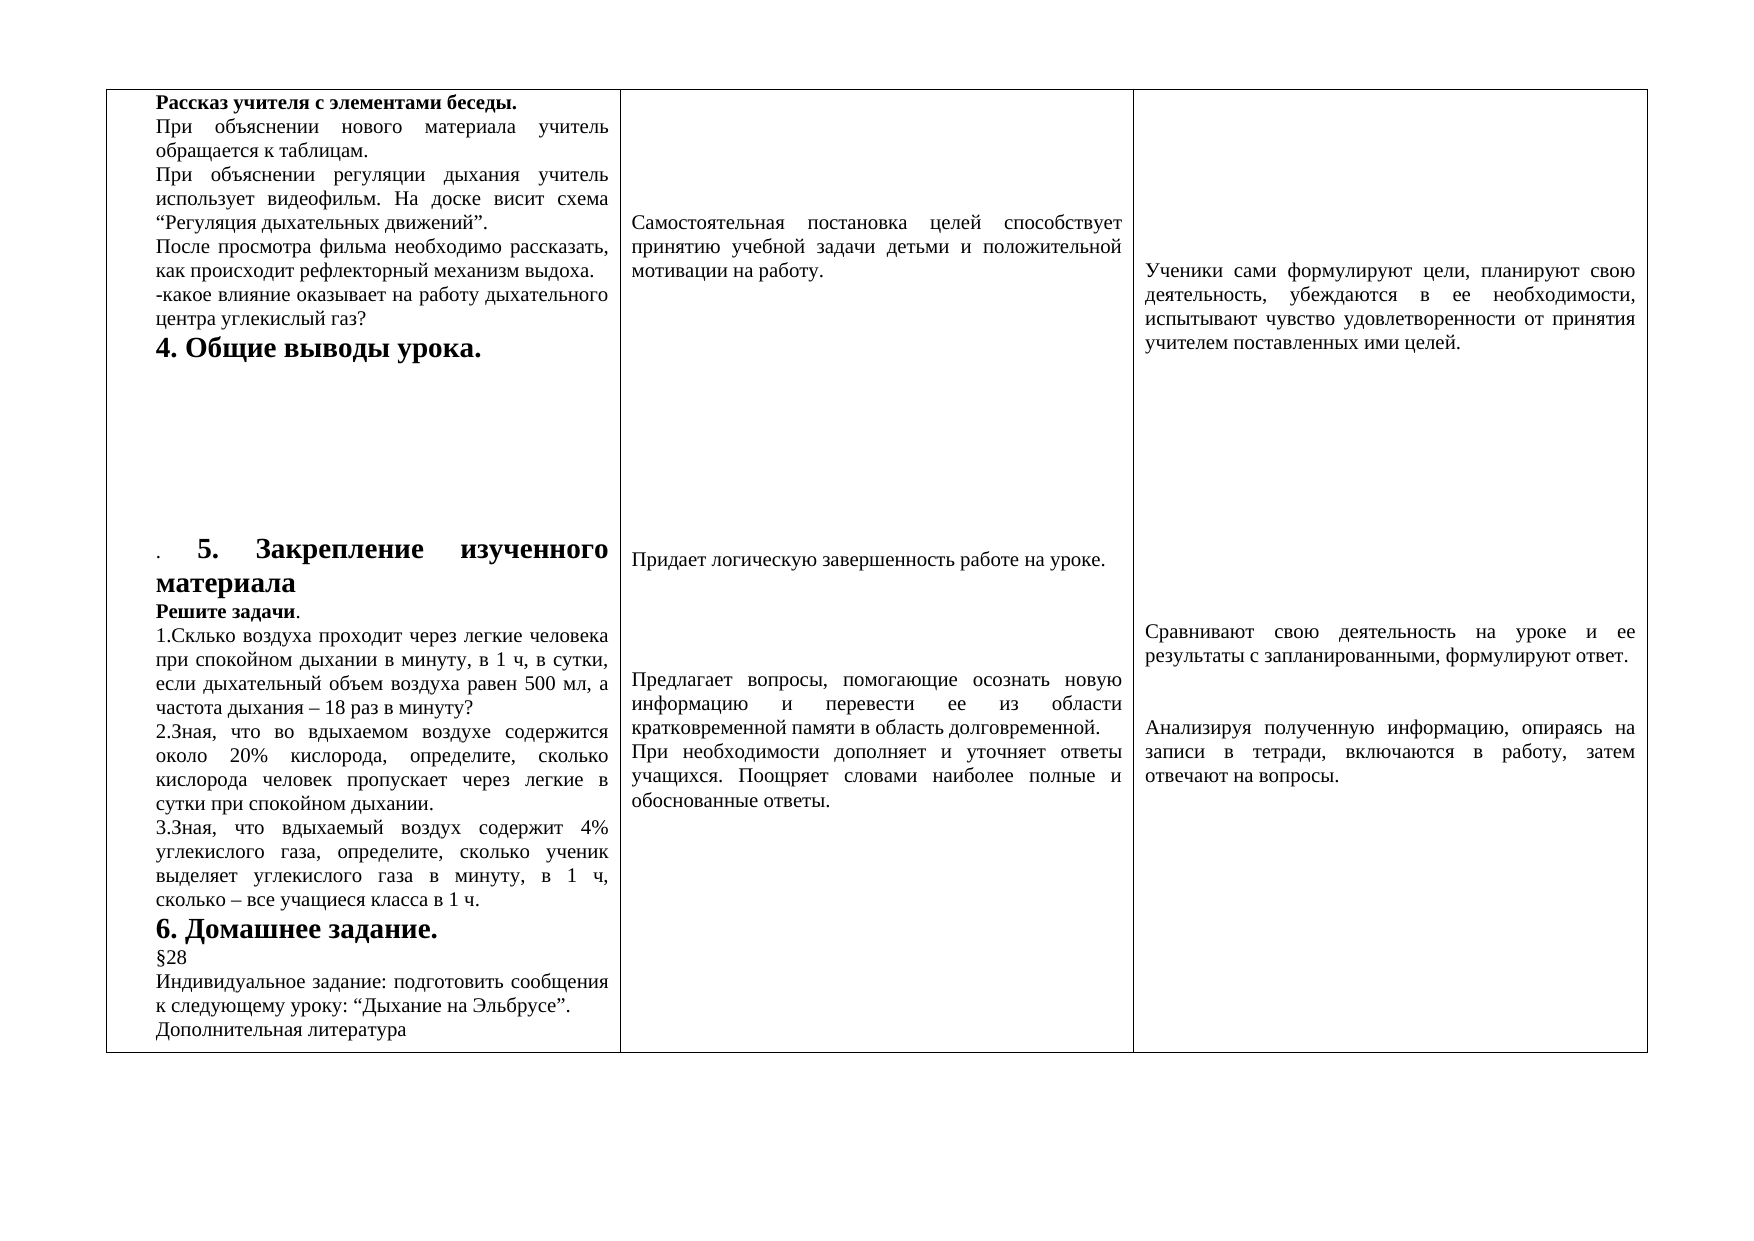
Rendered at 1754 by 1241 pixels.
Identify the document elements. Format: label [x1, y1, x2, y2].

table_cell [621, 90, 1133, 1052]
table_cell [107, 90, 620, 1052]
table_cell [1134, 90, 1647, 1052]
